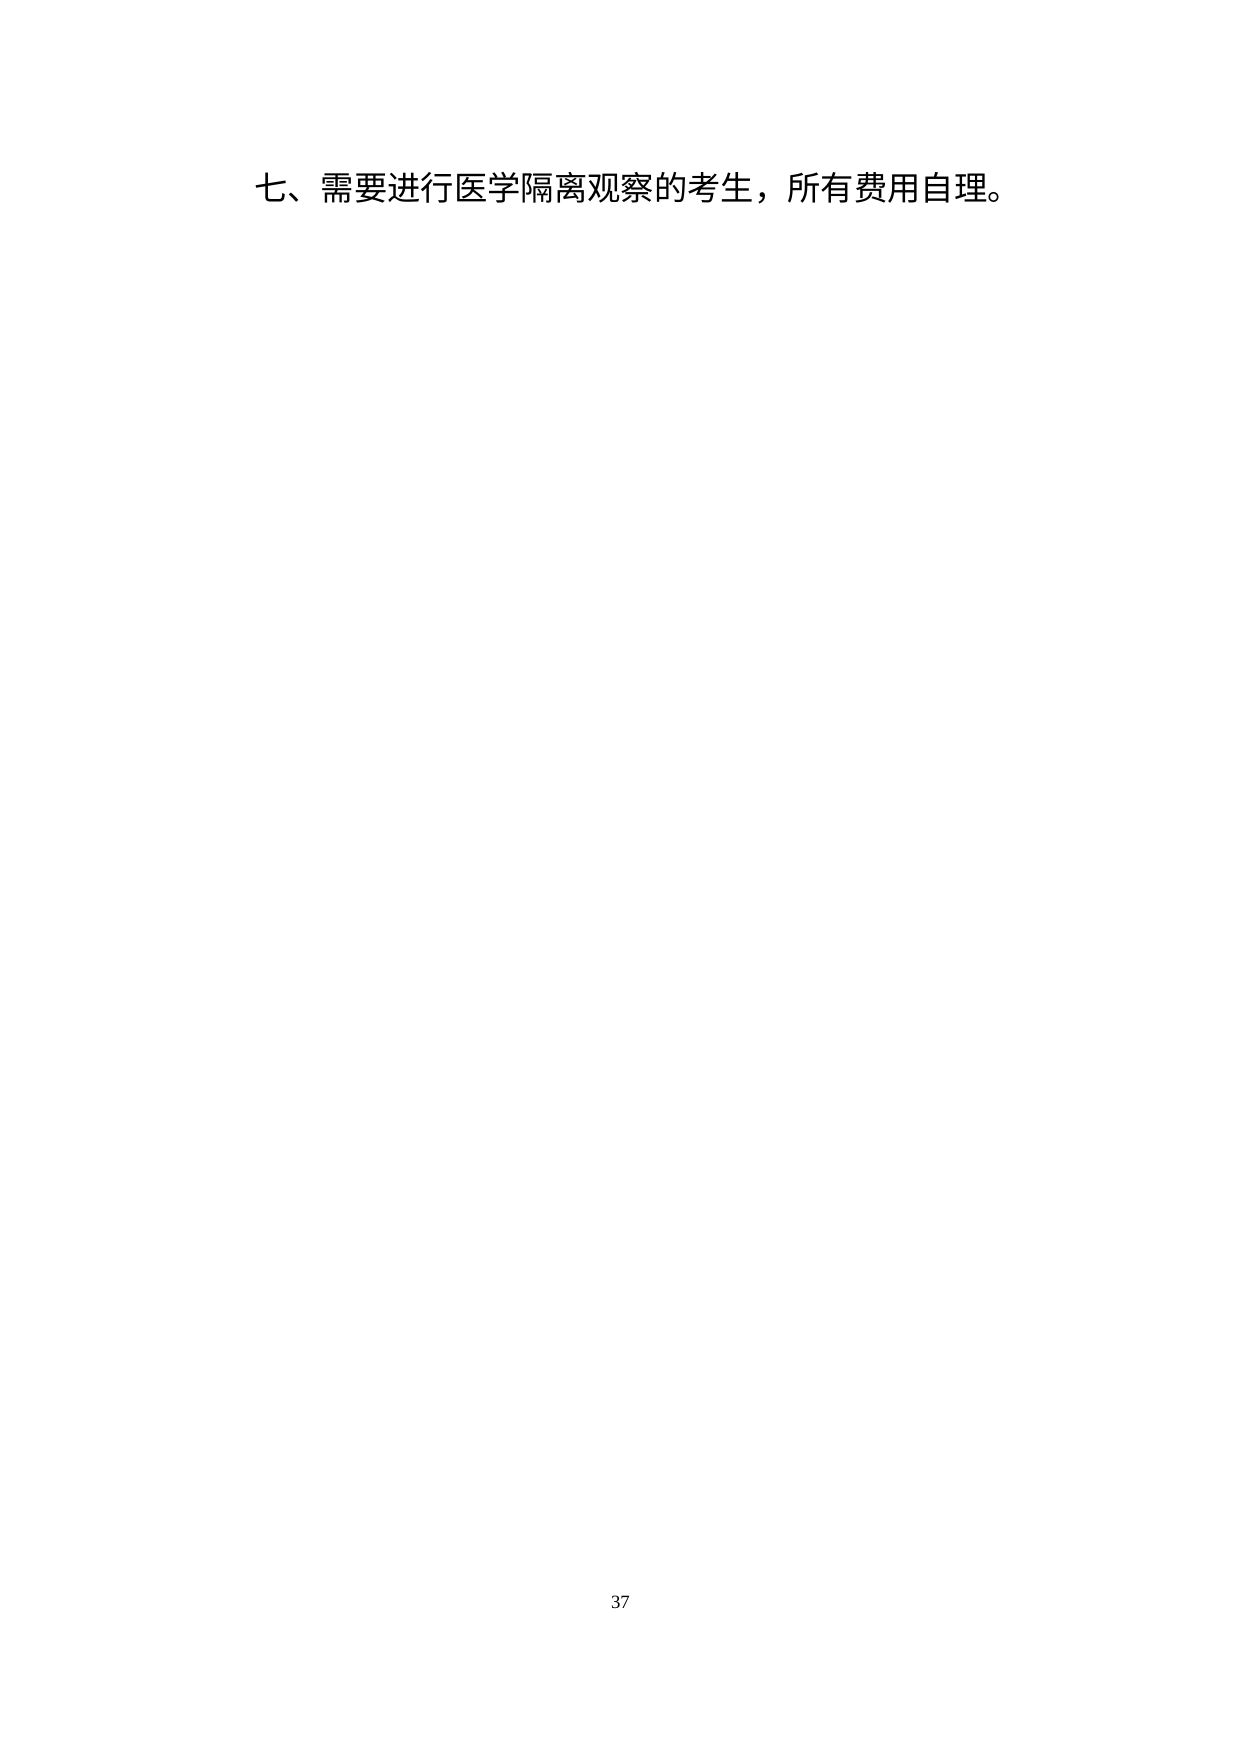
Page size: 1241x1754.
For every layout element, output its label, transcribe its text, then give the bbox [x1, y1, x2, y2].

text 七、需要进行医学隔离观察的考生，所有费用自理。 [187, 150, 1053, 212]
